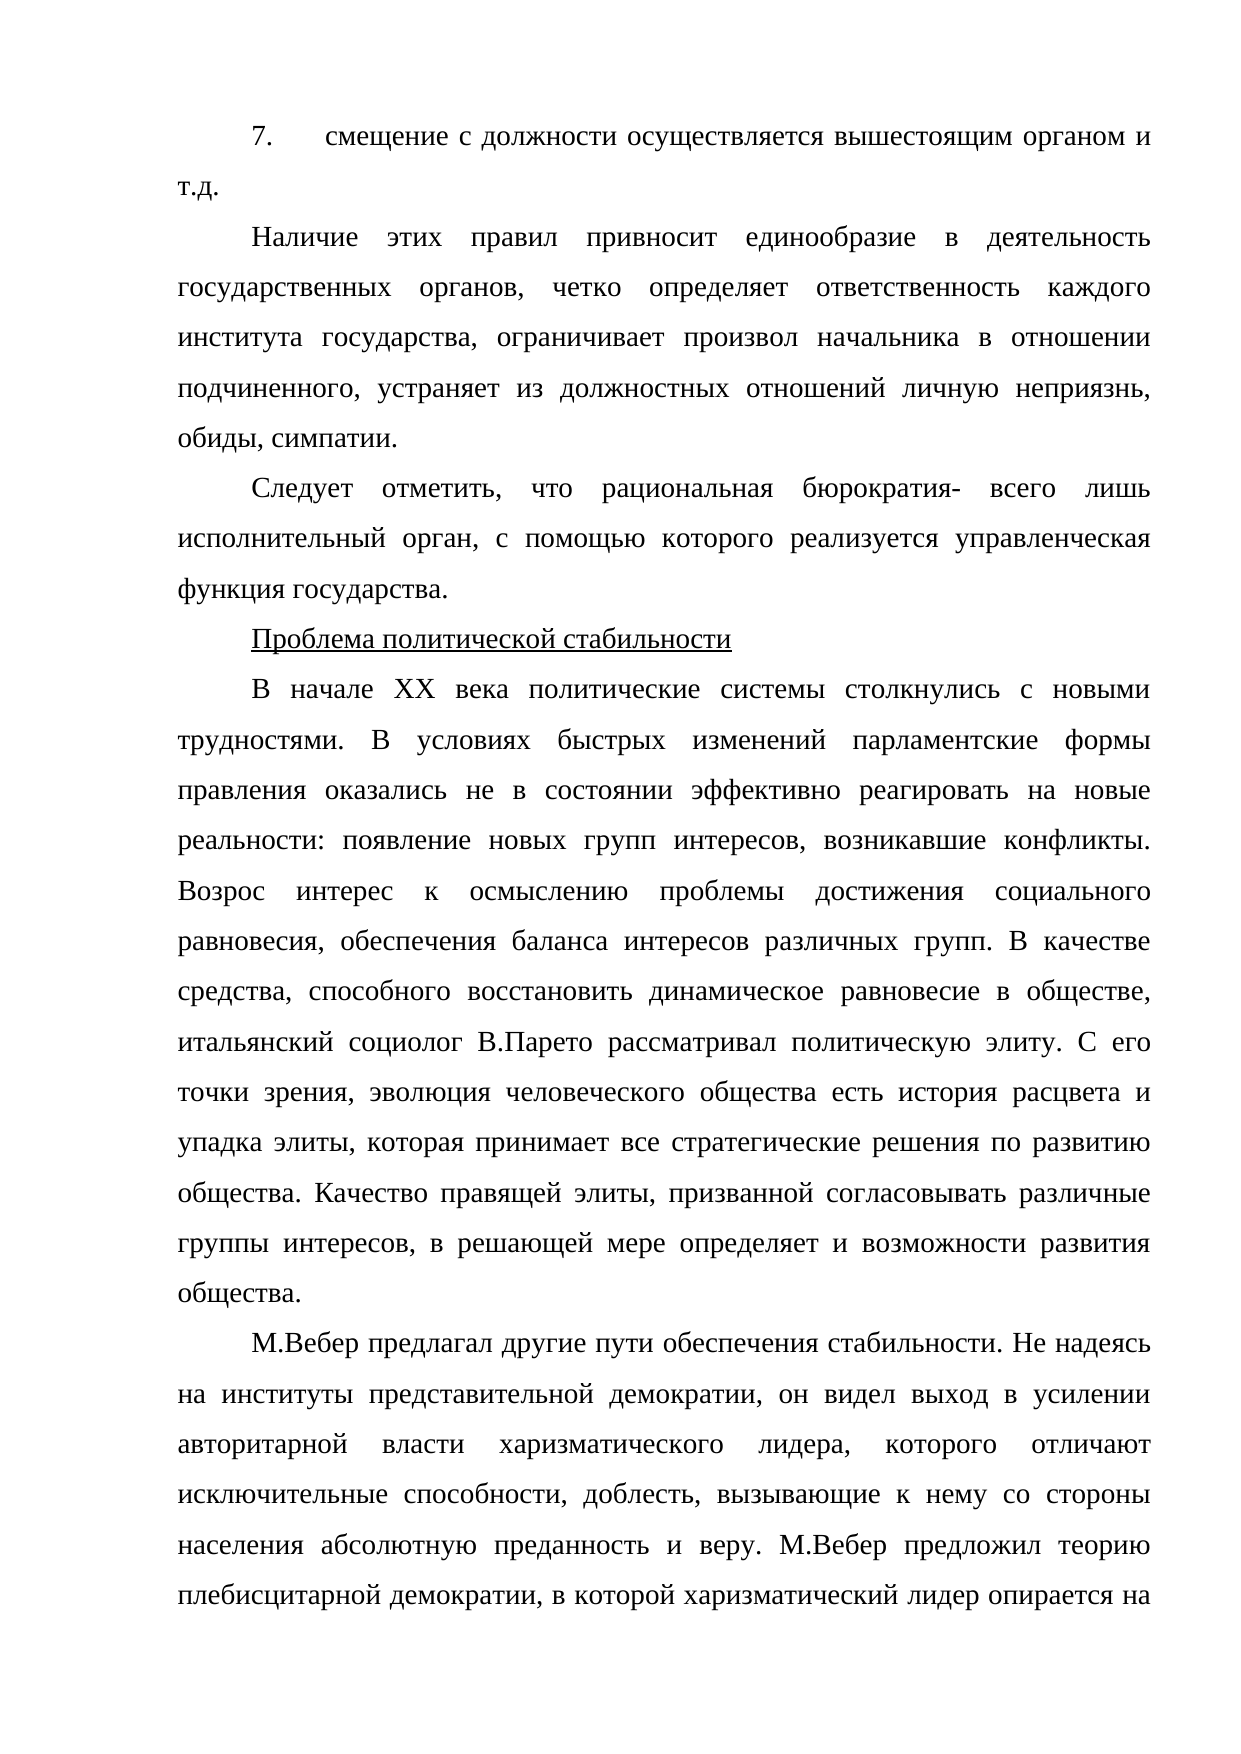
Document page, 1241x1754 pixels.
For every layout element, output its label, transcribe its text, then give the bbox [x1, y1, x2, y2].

text Проблема политической стабильности [177, 621, 1152, 655]
text Следует отметить, что рациональная бюрократия- всего лишь исполнительный орган, с помощью которого реализуется управленческая функция государства. [177, 470, 1152, 604]
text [177, 1326, 1152, 1611]
list смещение с должности осуществляется вышестоящим органом и т.д. [177, 118, 1152, 202]
text Наличие этих правил привносит единообразие в деятельность государственных органов, четко определяет ответственность каждого института государства, ограничивает произвол начальника в отношении подчиненного, устраняет из должностных отношений личную неприязнь, обиды, симпатии. [177, 219, 1152, 453]
text В начале ХХ века политические системы столкнулись с новыми трудностями. В условиях быстрых изменений парламентские формы правления оказались не в состоянии эффективно реагировать на новые реальности: появление новых групп интересов, возникавшие конфликты. Возрос интерес к осмыслению проблемы достижения социального равновесия, обеспечения баланса интересов различных групп. В качестве средства, способного восстановить динамическое равновесие в обществе, итальянский социолог В.Парето рассматривал политическую элиту. С его точки зрения, эволюция человеческого общества есть история расцвета и упадка элиты, которая принимает все стратегические решения по развитию общества. Качество правящей элиты, призванной согласовывать различные группы интересов, в решающей мере определяет и возможности развития общества. [177, 672, 1152, 1309]
